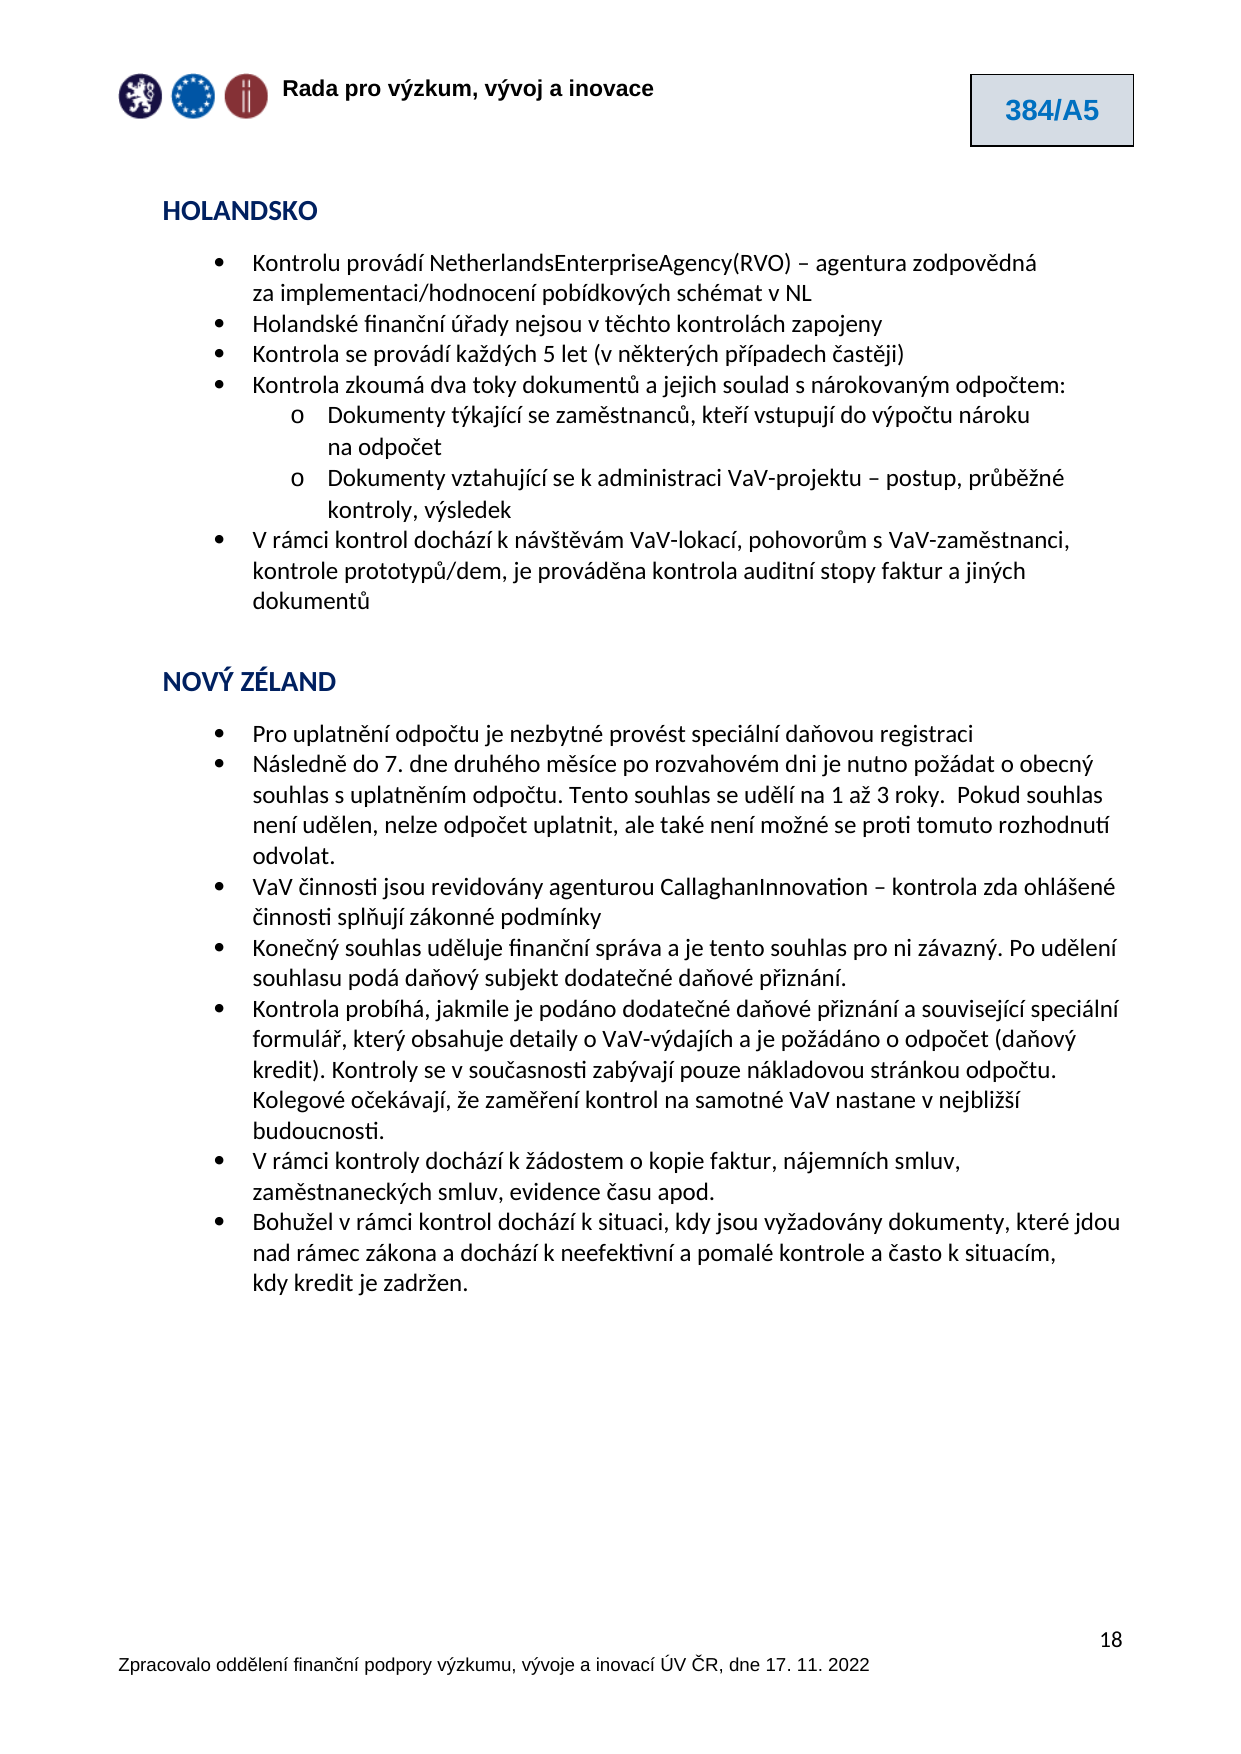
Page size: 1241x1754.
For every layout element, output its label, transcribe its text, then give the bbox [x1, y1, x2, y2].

list Holandské finanční úřady nejsou v těchto kontrolách zapojeny [215, 308, 1122, 339]
list Konečný souhlas uděluje finanční správa a je tento souhlas pro ni závazný. Po udělení souhlasu podá daňový subjekt dodatečné daňové přiznání. [215, 932, 1122, 993]
list Pro uplatnění odpočtu je nezbytné provést speciální daňovou registraci [215, 718, 1122, 749]
list Následně do 7. dne druhého měsíce po rozvahovém dni je nutno požádat o obecný souhlas s uplatněním odpočtu. Tento souhlas se udělí na 1 až 3 roky. Pokud souhlas není udělen, nelze odpočet uplatnit, ale také není možné se proti tomuto rozhodnutí odvolat. [215, 749, 1122, 871]
list Kontrola probíhá, jakmile je podáno dodatečné daňové přiznání a související speciální formulář, který obsahuje detaily o VaV-výdajích a je požádáno o odpočet (daňový kredit). Kontroly se v současnosti zabývají pouze nákladovou stránkou odpočtu. Kolegové očekávají, že zaměření kontrol na samotné VaV nastane v nejbližší budoucnosti. [215, 993, 1122, 1145]
picture [118, 73, 268, 120]
list V rámci kontrol dochází k návštěvám VaV-lokací, pohovorům s VaV-zaměstnanci, kontrole prototypů/dem, je prováděna kontrola auditní stopy faktur a jiných dokumentů [215, 524, 1122, 616]
list V rámci kontroly dochází k žádostem o kopie faktur, nájemních smluv, zaměstnaneckých smluv, evidence času apod. [215, 1145, 1122, 1206]
list Kontrola se provádí každých 5 let (v některých případech častěji) [215, 339, 1122, 369]
list VaV činnosti jsou revidovány agenturou CallaghanInnovation – kontrola zda ohlášené činnosti splňují zákonné podmínky [215, 871, 1122, 932]
list Kontrolu provádí NetherlandsEnterpriseAgency(RVO) – agentura zodpovědná za implementaci/hodnocení pobídkových schémat v NL [215, 247, 1122, 308]
text NOVÝ ZÉLAND [162, 663, 1122, 699]
list Dokumenty týkající se zaměstnanců, kteří vstupují do výpočtu nároku na odpočet [290, 400, 1122, 462]
list Bohužel v rámci kontrol dochází k situaci, kdy jsou vyžadovány dokumenty, které jdou nad rámec zákona a dochází k neefektivní a pomalé kontrole a často k situacím, kdy kredit je zadržen. [215, 1206, 1122, 1298]
list Dokumenty vztahující se k administraci VaV-projektu – postup, průběžné kontroly, výsledek [290, 462, 1122, 524]
text HOLANDSKO [162, 192, 1122, 228]
list Kontrola zkoumá dva toky dokumentů a jejich soulad s nárokovaným odpočtem: [215, 369, 1122, 400]
